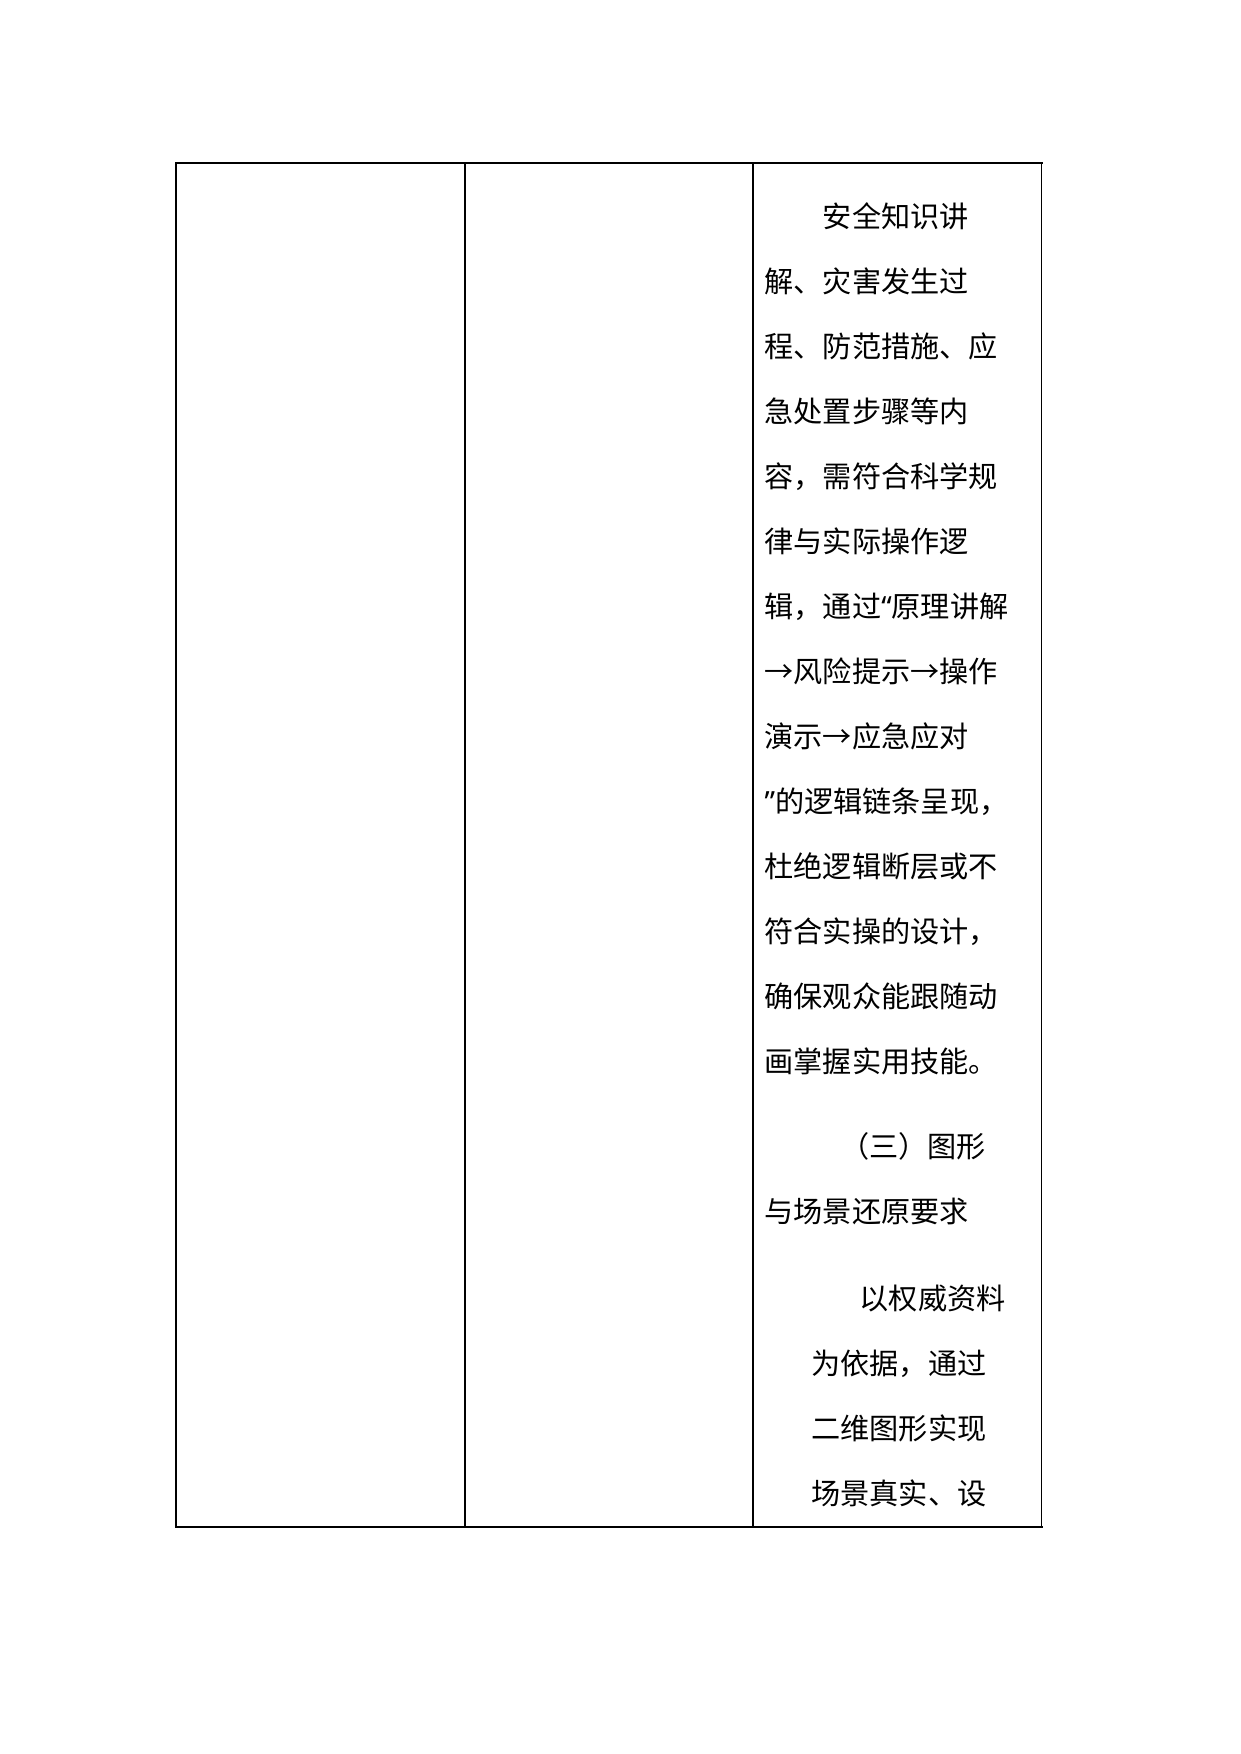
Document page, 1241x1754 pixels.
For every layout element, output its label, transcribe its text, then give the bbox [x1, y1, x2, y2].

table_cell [754, 164, 1041, 1526]
table_cell [466, 164, 752, 1526]
table_cell 1 [177, 164, 464, 1526]
